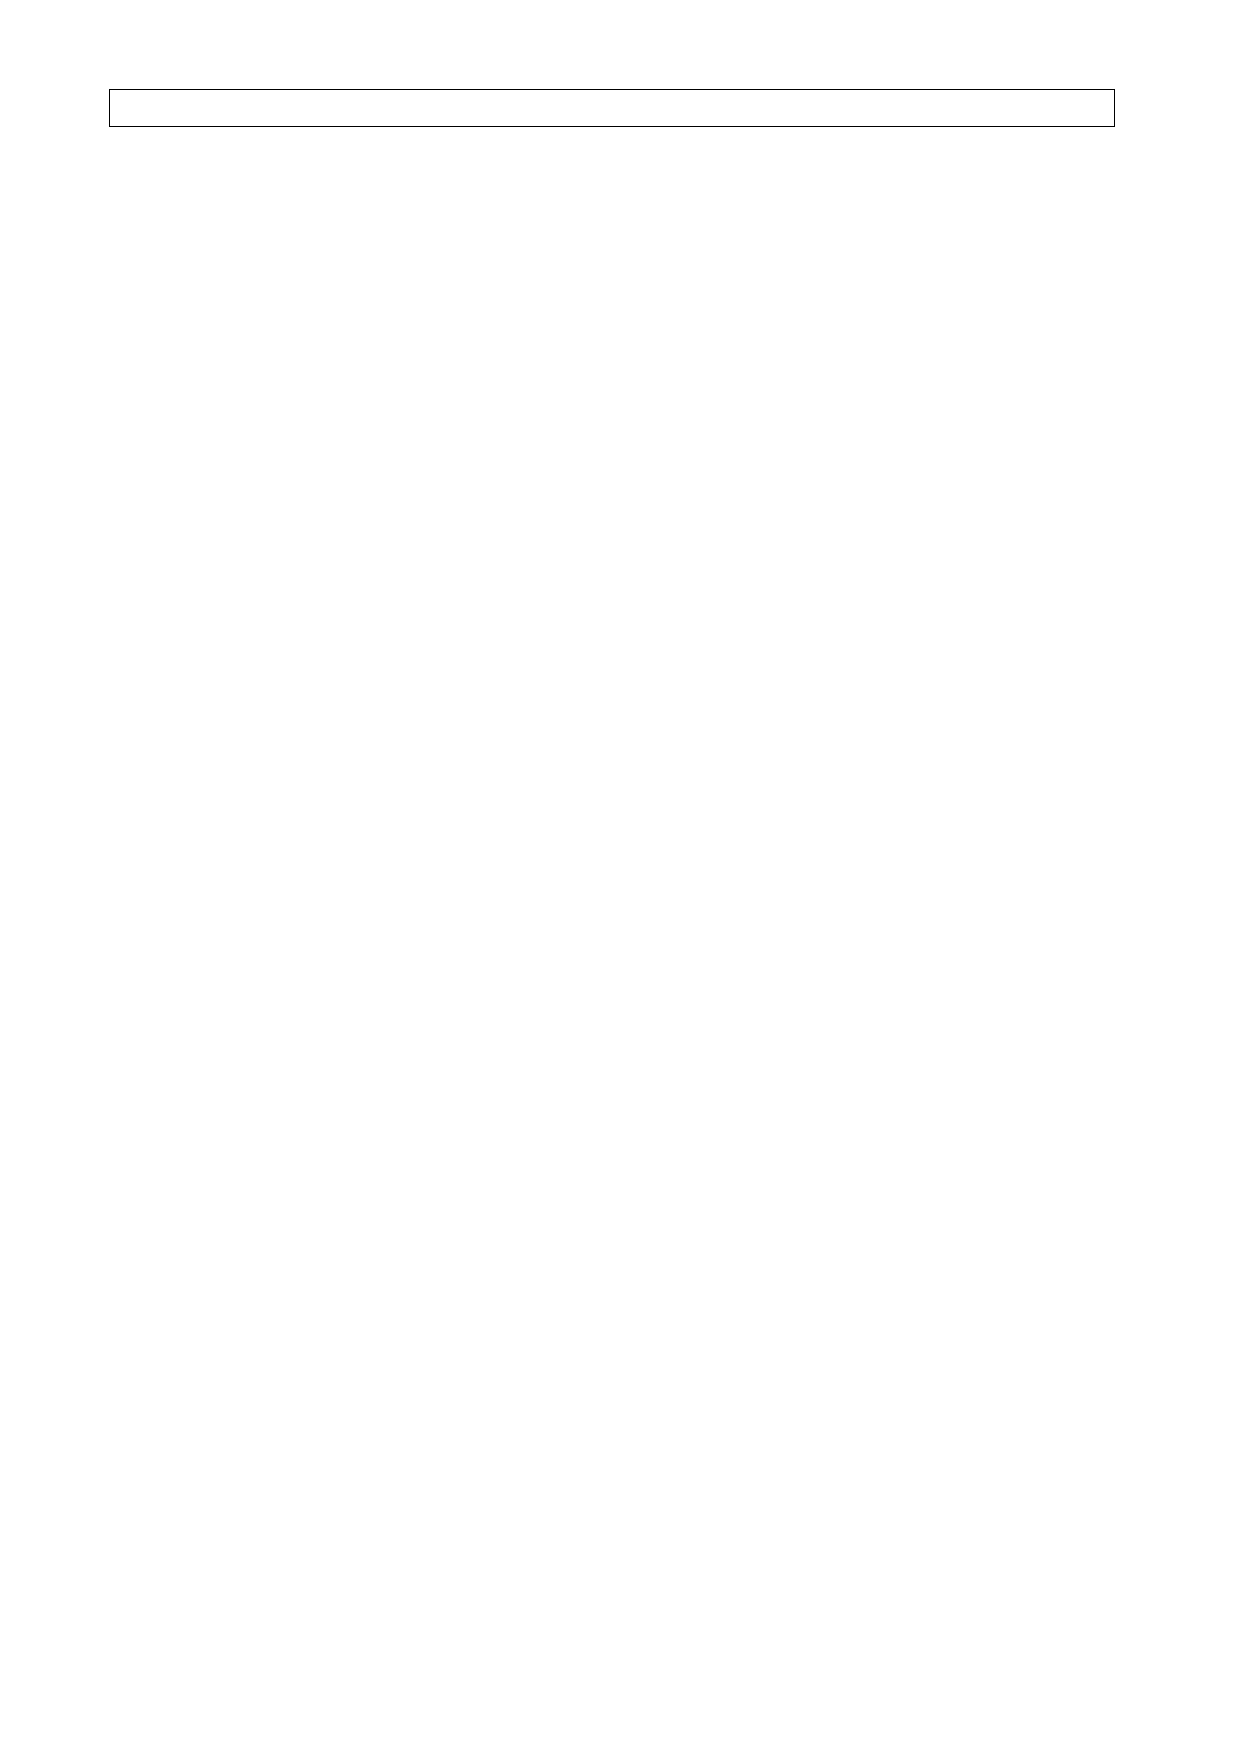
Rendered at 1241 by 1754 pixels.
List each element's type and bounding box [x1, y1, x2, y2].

table_cell [110, 90, 1114, 126]
